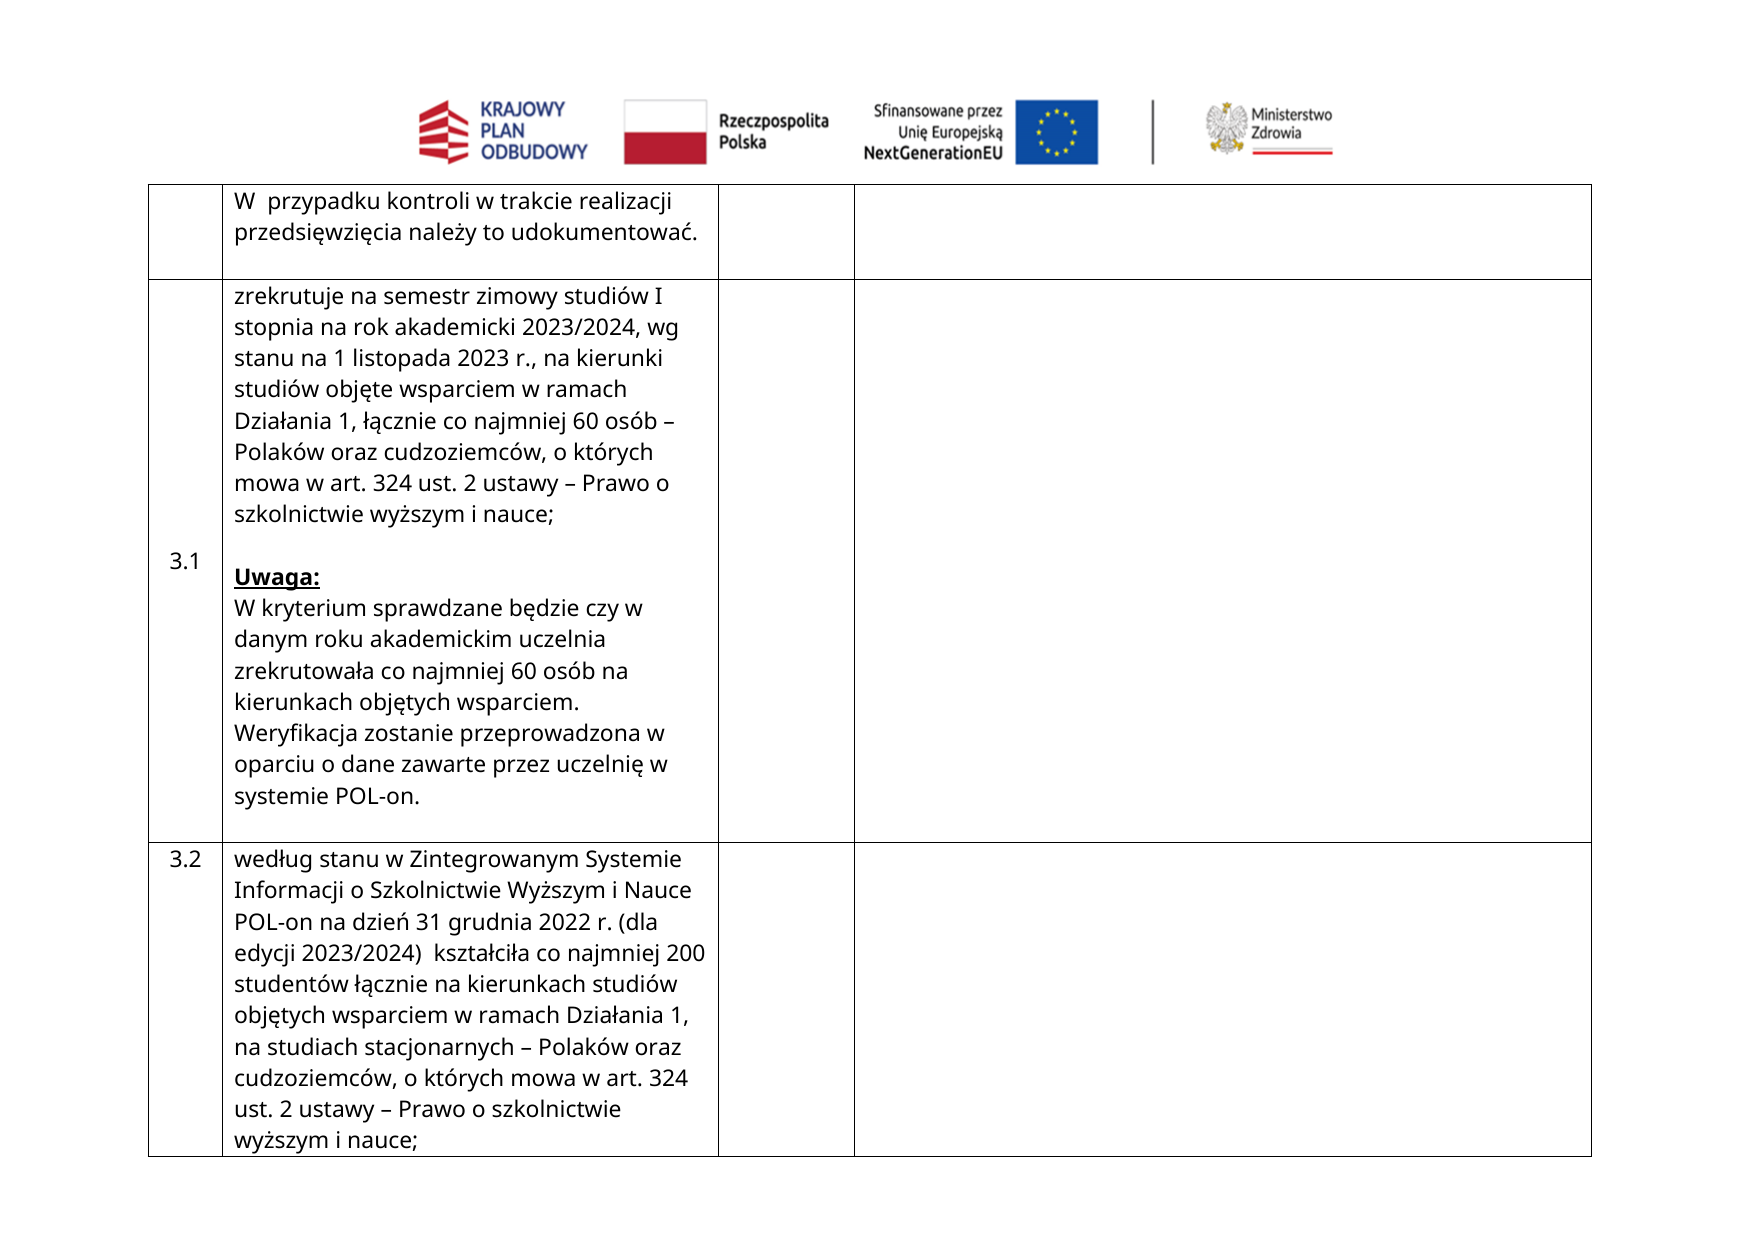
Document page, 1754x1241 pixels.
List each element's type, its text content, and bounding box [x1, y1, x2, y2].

table_cell [855, 185, 1591, 278]
picture [402, 73, 1352, 184]
table_cell 3. [149, 185, 222, 278]
table_cell 3.1 [149, 280, 222, 842]
table_cell [719, 185, 854, 278]
table_cell [855, 280, 1591, 842]
table_cell [855, 843, 1591, 1156]
table_cell 3.2 [149, 843, 222, 1156]
table_cell [719, 280, 854, 842]
table_cell [719, 843, 854, 1156]
table_cell zrekrutuje na semestr zimowy studiów I stopnia na rok akademicki 2023/2024, wg stanu na 1 listopada 2023 r., na kierunki studiów objęte wsparciem w ramach Działania 1, łącznie co najmniej 60 osób – Polaków oraz cudzoziemców, o których mowa w art. 324 ust. 2 ustawy – Prawo o szkolnictwie wyższym i nauce; Uwaga: W kryterium sprawdzane będzie czy w danym roku akademickim uczelnia zrekrutowała co najmniej 60 osób na kierunkach objętych wsparciem. Weryfikacja zostanie przeprowadzona w oparciu o dane zawarte przez uczelnię w systemie POL-on. [223, 280, 718, 842]
